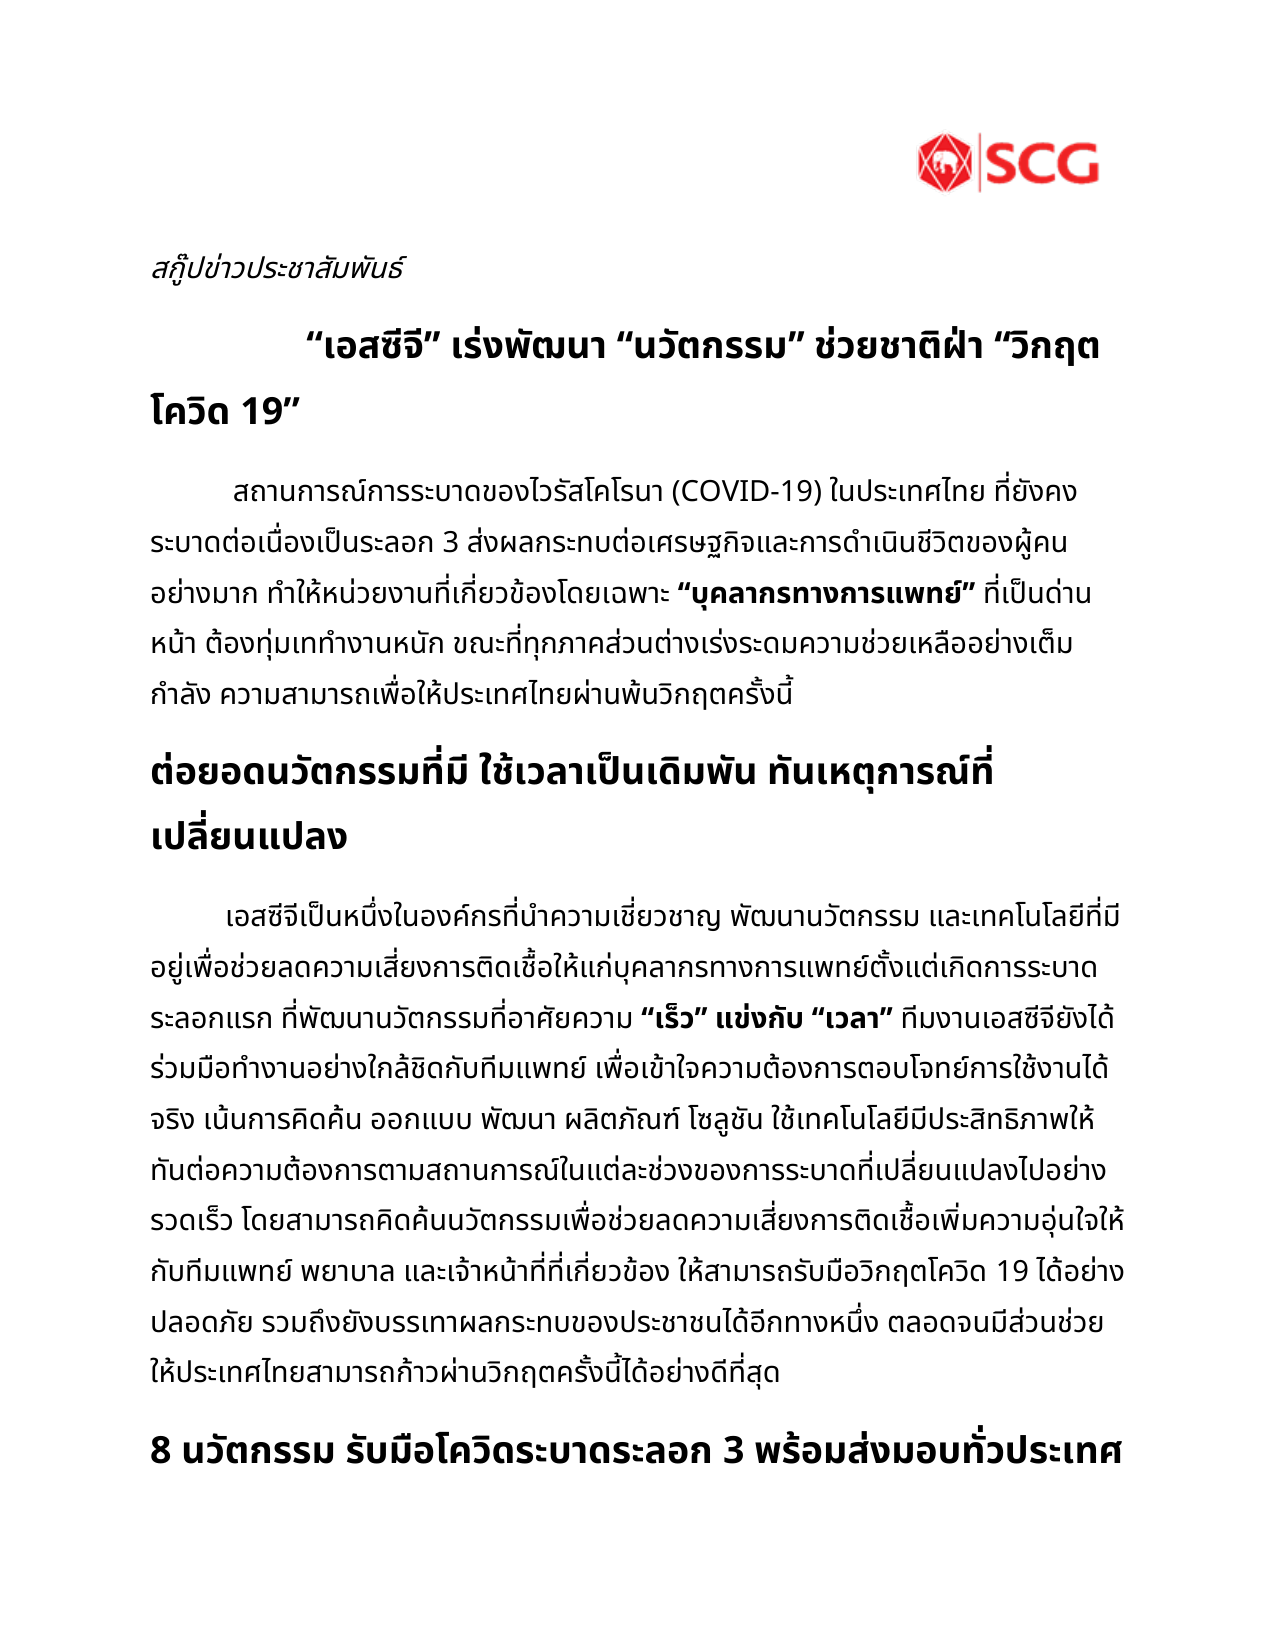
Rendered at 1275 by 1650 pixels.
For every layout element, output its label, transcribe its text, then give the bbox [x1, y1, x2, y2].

text ต่อยอดนวัตกรรมที่มี ใช้เวลาเป็นเดิมพัน ทันเหตุการณ์ที่เปลี่ยนแปลง [150, 745, 1125, 867]
text สถานการณ์การระบาดของไวรัสโคโรนา (COVID-19) ในประเทศไทย ที่ยังคงระบาดต่อเนื่องเป็นระลอก 3 ส่งผลกระทบต่อเศรษฐกิจและการดำเนินชีวิตของผู้คนอย่างมาก ทำให้หน่วยงานที่เกี่ยวข้องโดยเฉพาะ “บุคลากรทางการแพทย์” ที่เป็นด่านหน้า ต้องทุ่มเททำงานหนัก ขณะที่ทุกภาคส่วนต่างเร่งระดมความช่วยเหลืออย่างเต็มกำลัง ความสามารถเพื่อให้ประเทศไทยผ่านพ้นวิกฤตครั้งนี้ [150, 470, 1125, 717]
picture [890, 103, 1125, 223]
text 8 นวัตกรรม รับมือโควิดระบาดระลอก 3 พร้อมส่งมอบทั่วประเทศ [150, 1423, 1125, 1480]
text เอสซีจีเป็นหนึ่งในองค์กรที่นำความเชี่ยวชาญ พัฒนานวัตกรรม และเทคโนโลยีที่มีอยู่เพื่อช่วยลดความเสี่ยงการติดเชื้อให้แก่บุคลากรทางการแพทย์ตั้งแต่เกิดการระบาดระลอกแรก ที่พัฒนานวัตกรรมที่อาศัยความ “เร็ว” แข่งกับ “เวลา” ทีมงานเอสซีจียังได้ร่วมมือทำงานอย่างใกล้ชิดกับทีมแพทย์ เพื่อเข้าใจความต้องการตอบโจทย์การใช้งานได้จริง เน้นการคิดค้น ออกแบบ พัฒนา ผลิตภัณฑ์ โซลูชัน ใช้เทคโนโลยีมีประสิทธิภาพให้ทันต่อความต้องการตามสถานการณ์ในแต่ละช่วงของการระบาดที่เปลี่ยนแปลงไปอย่างรวดเร็ว โดยสามารถคิดค้นนวัตกรรมเพื่อช่วยลดความเสี่ยงการติดเชื้อเพิ่มความอุ่นใจให้กับทีมแพทย์ พยาบาล และเจ้าหน้าที่ที่เกี่ยวข้อง ให้สามารถรับมือวิกฤตโควิด 19 ได้อย่างปลอดภัย รวมถึงยังบรรเทาผลกระทบของประชาชนได้อีกทางหนึ่ง ตลอดจนมีส่วนช่วยให้ประเทศไทยสามารถก้าวผ่านวิกฤตครั้งนี้ได้อย่างดีที่สุด [150, 896, 1125, 1396]
text “เอสซีจี” เร่งพัฒนา “นวัตกรรม” ช่วยชาติฝ่า “วิกฤตโควิด 19” [150, 319, 1125, 441]
text สกู๊ปข่าวประชาสัมพันธ์ [150, 247, 1125, 291]
